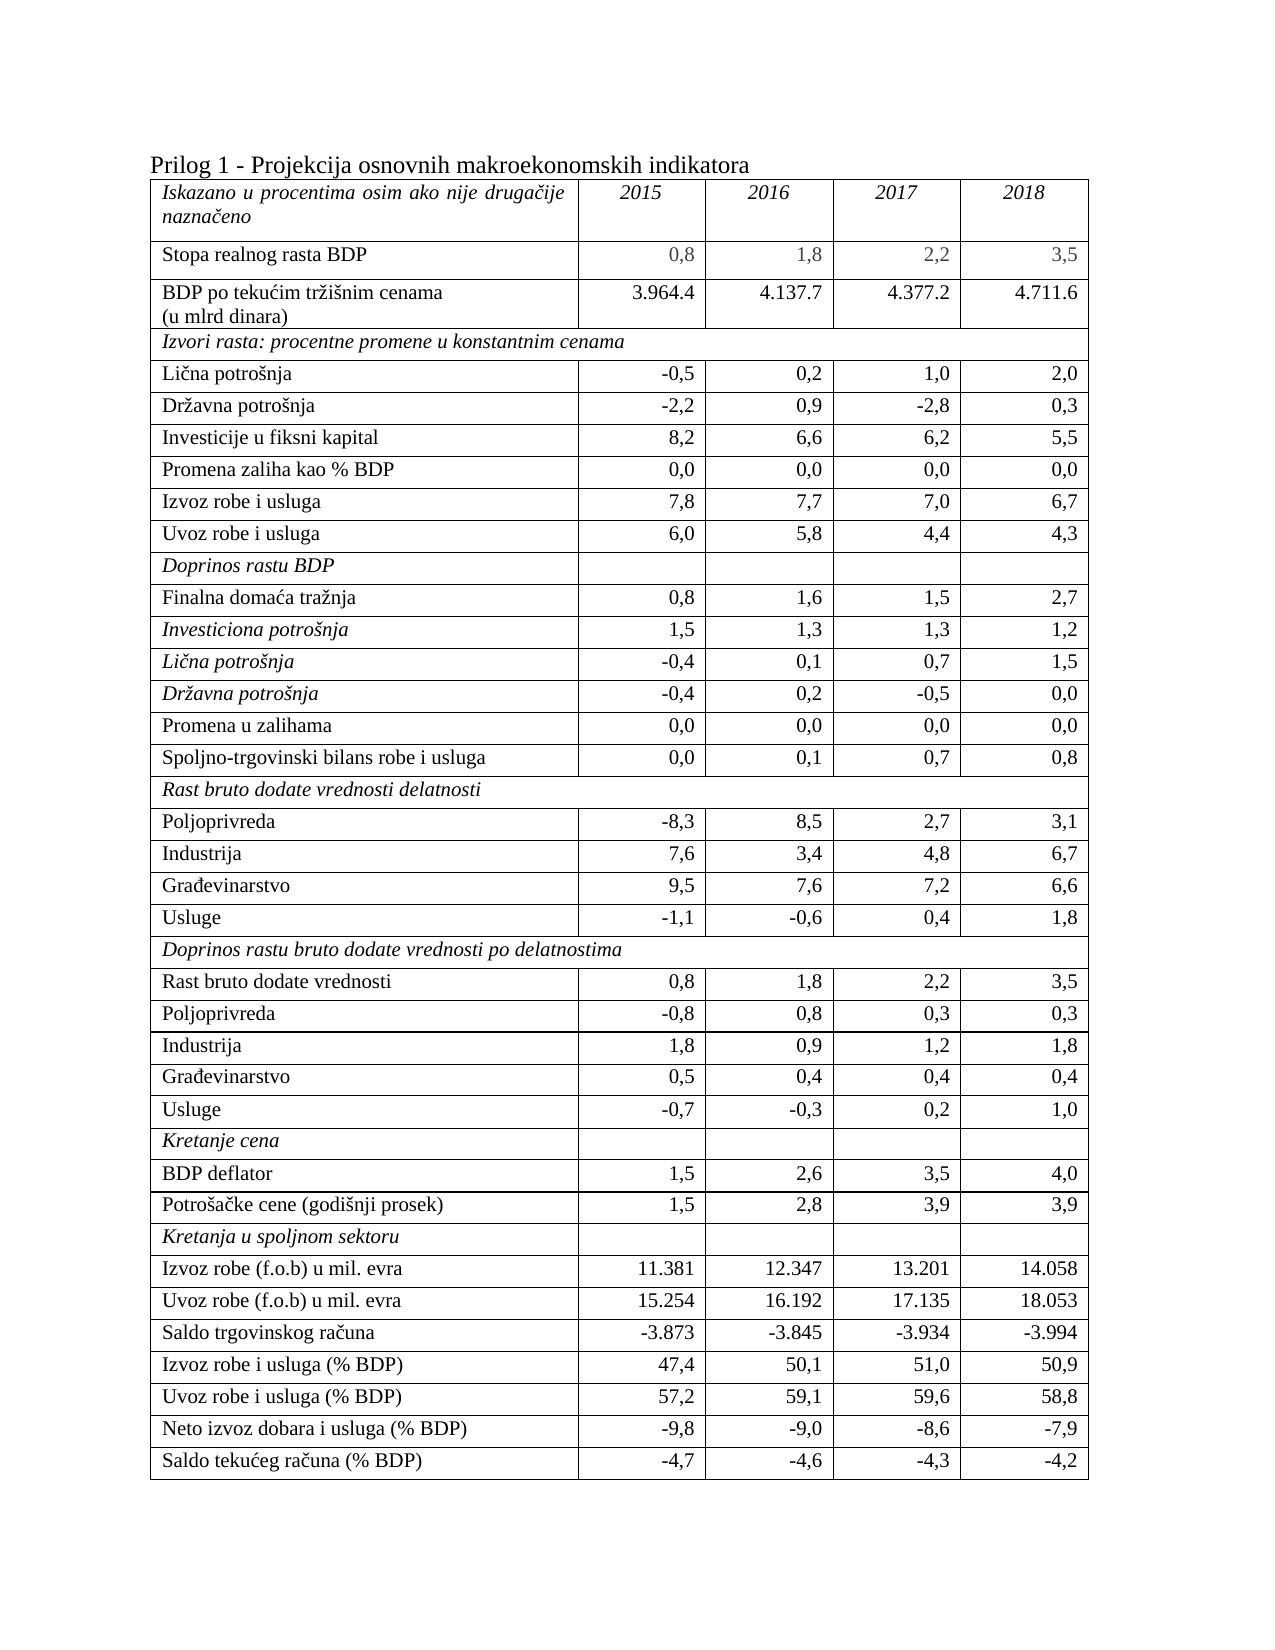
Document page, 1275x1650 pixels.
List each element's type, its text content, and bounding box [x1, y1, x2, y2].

table_cell 6,2 [834, 425, 960, 456]
table_cell [579, 1224, 705, 1255]
table_cell Doprinos rastu bruto dodate vrednosti po delatnostima [151, 937, 1088, 967]
table_cell Građevinarstvo [151, 873, 578, 903]
table_cell 1,3 [834, 617, 960, 648]
table_cell 57,2 [579, 1384, 705, 1415]
table_cell -0,8 [579, 1001, 705, 1031]
table_cell 0,0 [579, 745, 705, 776]
table_cell 0,0 [834, 713, 960, 744]
table_cell 6,7 [961, 841, 1088, 872]
table_cell BDP po tekućim tržišnim cenama (u mlrd dinara) [151, 280, 578, 328]
table_cell 3,5 [961, 242, 1088, 279]
table_cell [961, 1129, 1088, 1159]
table_cell Saldo trgovinskog računa [151, 1320, 578, 1351]
table_cell -2,8 [834, 393, 960, 424]
table_header 2016 [706, 180, 833, 241]
table_cell 7,8 [579, 489, 705, 520]
table_cell 1,5 [579, 617, 705, 648]
table_cell 2,2 [834, 969, 960, 999]
table_cell 0,4 [706, 1065, 833, 1095]
table_cell Investiciona potrošnja [151, 617, 578, 648]
table_cell 0,1 [706, 745, 833, 776]
table_cell 1,5 [579, 1193, 705, 1223]
table_cell 0,3 [961, 393, 1088, 424]
table_cell 2,7 [961, 585, 1088, 616]
table_cell 0,2 [706, 361, 833, 392]
table_cell Promena u zalihama [151, 713, 578, 744]
table_cell -4,2 [961, 1448, 1088, 1479]
table_cell 3.964.4 [579, 280, 705, 328]
table_cell 0,4 [834, 1065, 960, 1095]
table_cell Izvoz robe i usluga [151, 489, 578, 520]
table_cell Spoljno-trgovinski bilans robe i usluga [151, 745, 578, 776]
table_cell -3.845 [706, 1320, 833, 1351]
table_cell -8,3 [579, 809, 705, 839]
table_cell 0,5 [579, 1065, 705, 1095]
table_cell 1,0 [834, 361, 960, 392]
table_cell Poljoprivreda [151, 809, 578, 839]
table_cell 1,8 [706, 242, 833, 279]
table_header 2015 [579, 180, 705, 241]
table_cell 3,5 [834, 1160, 960, 1191]
table_cell [961, 553, 1088, 584]
table_cell 0,8 [579, 585, 705, 616]
table_cell 4,3 [961, 521, 1088, 552]
table_cell 5,8 [706, 521, 833, 552]
table_cell 3,5 [961, 969, 1088, 999]
table_cell -0,4 [579, 681, 705, 712]
table_cell [961, 1224, 1088, 1255]
table_cell 0,0 [961, 457, 1088, 488]
table_cell -3.873 [579, 1320, 705, 1351]
table_cell [579, 1129, 705, 1159]
table_cell 0,4 [834, 905, 960, 936]
table_cell 3,4 [706, 841, 833, 872]
table_cell Rast bruto dodate vrednosti [151, 969, 578, 999]
table_header 2017 [834, 180, 960, 241]
table_cell [706, 1224, 833, 1255]
table_cell 0,0 [579, 713, 705, 744]
table_cell -0,4 [579, 649, 705, 680]
table_cell 4,4 [834, 521, 960, 552]
table_cell 8,2 [579, 425, 705, 456]
table_cell 0,0 [579, 457, 705, 488]
table_cell Rast bruto dodate vrednosti delatnosti [151, 777, 1088, 808]
table_cell -4,7 [579, 1448, 705, 1479]
table_cell BDP deflator [151, 1160, 578, 1191]
table_header Iskazano u procentima osim ako nije drugačije naznačeno [151, 180, 578, 241]
table_cell 2,0 [961, 361, 1088, 392]
table_cell -3.994 [961, 1320, 1088, 1351]
table_cell 2,6 [706, 1160, 833, 1191]
table_cell Finalna domaća tražnja [151, 585, 578, 616]
table_cell Industrija [151, 1033, 578, 1063]
table_cell [834, 1224, 960, 1255]
table_cell 59,1 [706, 1384, 833, 1415]
table_cell 0,4 [961, 1065, 1088, 1095]
table_cell 0,0 [706, 457, 833, 488]
table_cell 1,8 [706, 969, 833, 999]
table_cell Lična potrošnja [151, 649, 578, 680]
table_cell 6,6 [961, 873, 1088, 903]
table_cell Uvoz robe i usluga (% BDP) [151, 1384, 578, 1415]
table_cell 0,0 [961, 681, 1088, 712]
table_cell Neto izvoz dobara i usluga (% BDP) [151, 1416, 578, 1447]
table_cell Uvoz robe (f.o.b) u mil. evra [151, 1288, 578, 1319]
table_cell 6,0 [579, 521, 705, 552]
table_cell 18.053 [961, 1288, 1088, 1319]
table_cell 1,0 [961, 1096, 1088, 1127]
table_cell 2,8 [706, 1193, 833, 1223]
table_cell 0,8 [961, 745, 1088, 776]
table_cell -4,3 [834, 1448, 960, 1479]
table_cell 0,8 [579, 969, 705, 999]
table_cell 1,8 [961, 1033, 1088, 1063]
table_cell 13.201 [834, 1256, 960, 1287]
table_cell 51,0 [834, 1352, 960, 1383]
table_cell 6,6 [706, 425, 833, 456]
table_cell 1,8 [579, 1033, 705, 1063]
table_header 2018 [961, 180, 1088, 241]
table_cell Državna potrošnja [151, 393, 578, 424]
table_cell -0,5 [579, 361, 705, 392]
table_cell Uvoz robe i usluga [151, 521, 578, 552]
table_cell 11.381 [579, 1256, 705, 1287]
table_cell Građevinarstvo [151, 1065, 578, 1095]
table_cell Stopa realnog rasta BDP [151, 242, 578, 279]
table_cell 7,6 [706, 873, 833, 903]
table_cell 0,7 [834, 745, 960, 776]
table_cell 5,5 [961, 425, 1088, 456]
table_cell 6,7 [961, 489, 1088, 520]
table_cell 14.058 [961, 1256, 1088, 1287]
table_cell 0,2 [706, 681, 833, 712]
table_cell 0,0 [834, 457, 960, 488]
table_cell 0,3 [834, 1001, 960, 1031]
table_cell Kretanje cena [151, 1129, 578, 1159]
table_cell 1,6 [706, 585, 833, 616]
table_cell Lična potrošnja [151, 361, 578, 392]
table_cell 3,9 [961, 1193, 1088, 1223]
table_cell -0,6 [706, 905, 833, 936]
table_cell -0,5 [834, 681, 960, 712]
table_cell 1,5 [961, 649, 1088, 680]
table_cell 4,8 [834, 841, 960, 872]
table_cell 47,4 [579, 1352, 705, 1383]
table_cell 4.711.6 [961, 280, 1088, 328]
table_cell 0,9 [706, 393, 833, 424]
table_cell Izvoz robe (f.o.b) u mil. evra [151, 1256, 578, 1287]
table_cell 1,5 [579, 1160, 705, 1191]
table_cell Doprinos rastu BDP [151, 553, 578, 584]
table_cell [834, 553, 960, 584]
table_cell -4,6 [706, 1448, 833, 1479]
table_cell Poljoprivreda [151, 1001, 578, 1031]
text Prilog 1 - Projekcija osnovnih makroekonomskih indikatora [150, 150, 1125, 179]
table_cell -7,9 [961, 1416, 1088, 1447]
table_cell 3,1 [961, 809, 1088, 839]
table_cell 7,6 [579, 841, 705, 872]
table_cell 0,0 [961, 713, 1088, 744]
table_cell 50,1 [706, 1352, 833, 1383]
table_cell 17.135 [834, 1288, 960, 1319]
table_cell Promena zaliha kao % BDP [151, 457, 578, 488]
table_cell -3.934 [834, 1320, 960, 1351]
table_cell 0,1 [706, 649, 833, 680]
table_cell 4.377.2 [834, 280, 960, 328]
table_cell Kretanja u spoljnom sektoru [151, 1224, 578, 1255]
table_cell 59,6 [834, 1384, 960, 1415]
table_cell 7,2 [834, 873, 960, 903]
table_cell Investicije u fiksni kapital [151, 425, 578, 456]
table_cell 7,7 [706, 489, 833, 520]
table_cell 0,8 [579, 242, 705, 279]
table_cell -0,3 [706, 1096, 833, 1127]
table_cell 7,0 [834, 489, 960, 520]
table_cell 15.254 [579, 1288, 705, 1319]
table_cell 4,0 [961, 1160, 1088, 1191]
table_cell 3,9 [834, 1193, 960, 1223]
table_cell -1,1 [579, 905, 705, 936]
table_cell 16.192 [706, 1288, 833, 1319]
table_cell 12.347 [706, 1256, 833, 1287]
table_cell Izvoz robe i usluga (% BDP) [151, 1352, 578, 1383]
table_cell [706, 1129, 833, 1159]
table_cell [706, 553, 833, 584]
table_cell 9,5 [579, 873, 705, 903]
table_cell 2,2 [834, 242, 960, 279]
table_cell 50,9 [961, 1352, 1088, 1383]
table_cell Usluge [151, 905, 578, 936]
table_cell 0,9 [706, 1033, 833, 1063]
table_cell -2,2 [579, 393, 705, 424]
table_cell -9,8 [579, 1416, 705, 1447]
table_cell 0,7 [834, 649, 960, 680]
table_cell 0,0 [706, 713, 833, 744]
table_cell 0,3 [961, 1001, 1088, 1031]
table_cell 1,3 [706, 617, 833, 648]
table_cell Izvori rasta: procentne promene u konstantnim cenama [151, 329, 1088, 360]
table_cell [834, 1129, 960, 1159]
table_cell 1,5 [834, 585, 960, 616]
table_cell 4.137.7 [706, 280, 833, 328]
table_cell 0,8 [706, 1001, 833, 1031]
table_cell 0,2 [834, 1096, 960, 1127]
table_cell -9,0 [706, 1416, 833, 1447]
table_cell Potrošačke cene (godišnji prosek) [151, 1193, 578, 1223]
table_cell -8,6 [834, 1416, 960, 1447]
table_cell Usluge [151, 1096, 578, 1127]
table_cell 8,5 [706, 809, 833, 839]
table_cell 58,8 [961, 1384, 1088, 1415]
table_cell [579, 553, 705, 584]
table_cell Industrija [151, 841, 578, 872]
table_cell Saldo tekućeg računa (% BDP) [151, 1448, 578, 1479]
table_cell -0,7 [579, 1096, 705, 1127]
table_cell 1,2 [834, 1033, 960, 1063]
table_cell 2,7 [834, 809, 960, 839]
table_cell Državna potrošnja [151, 681, 578, 712]
table_cell 1,8 [961, 905, 1088, 936]
table_cell 1,2 [961, 617, 1088, 648]
